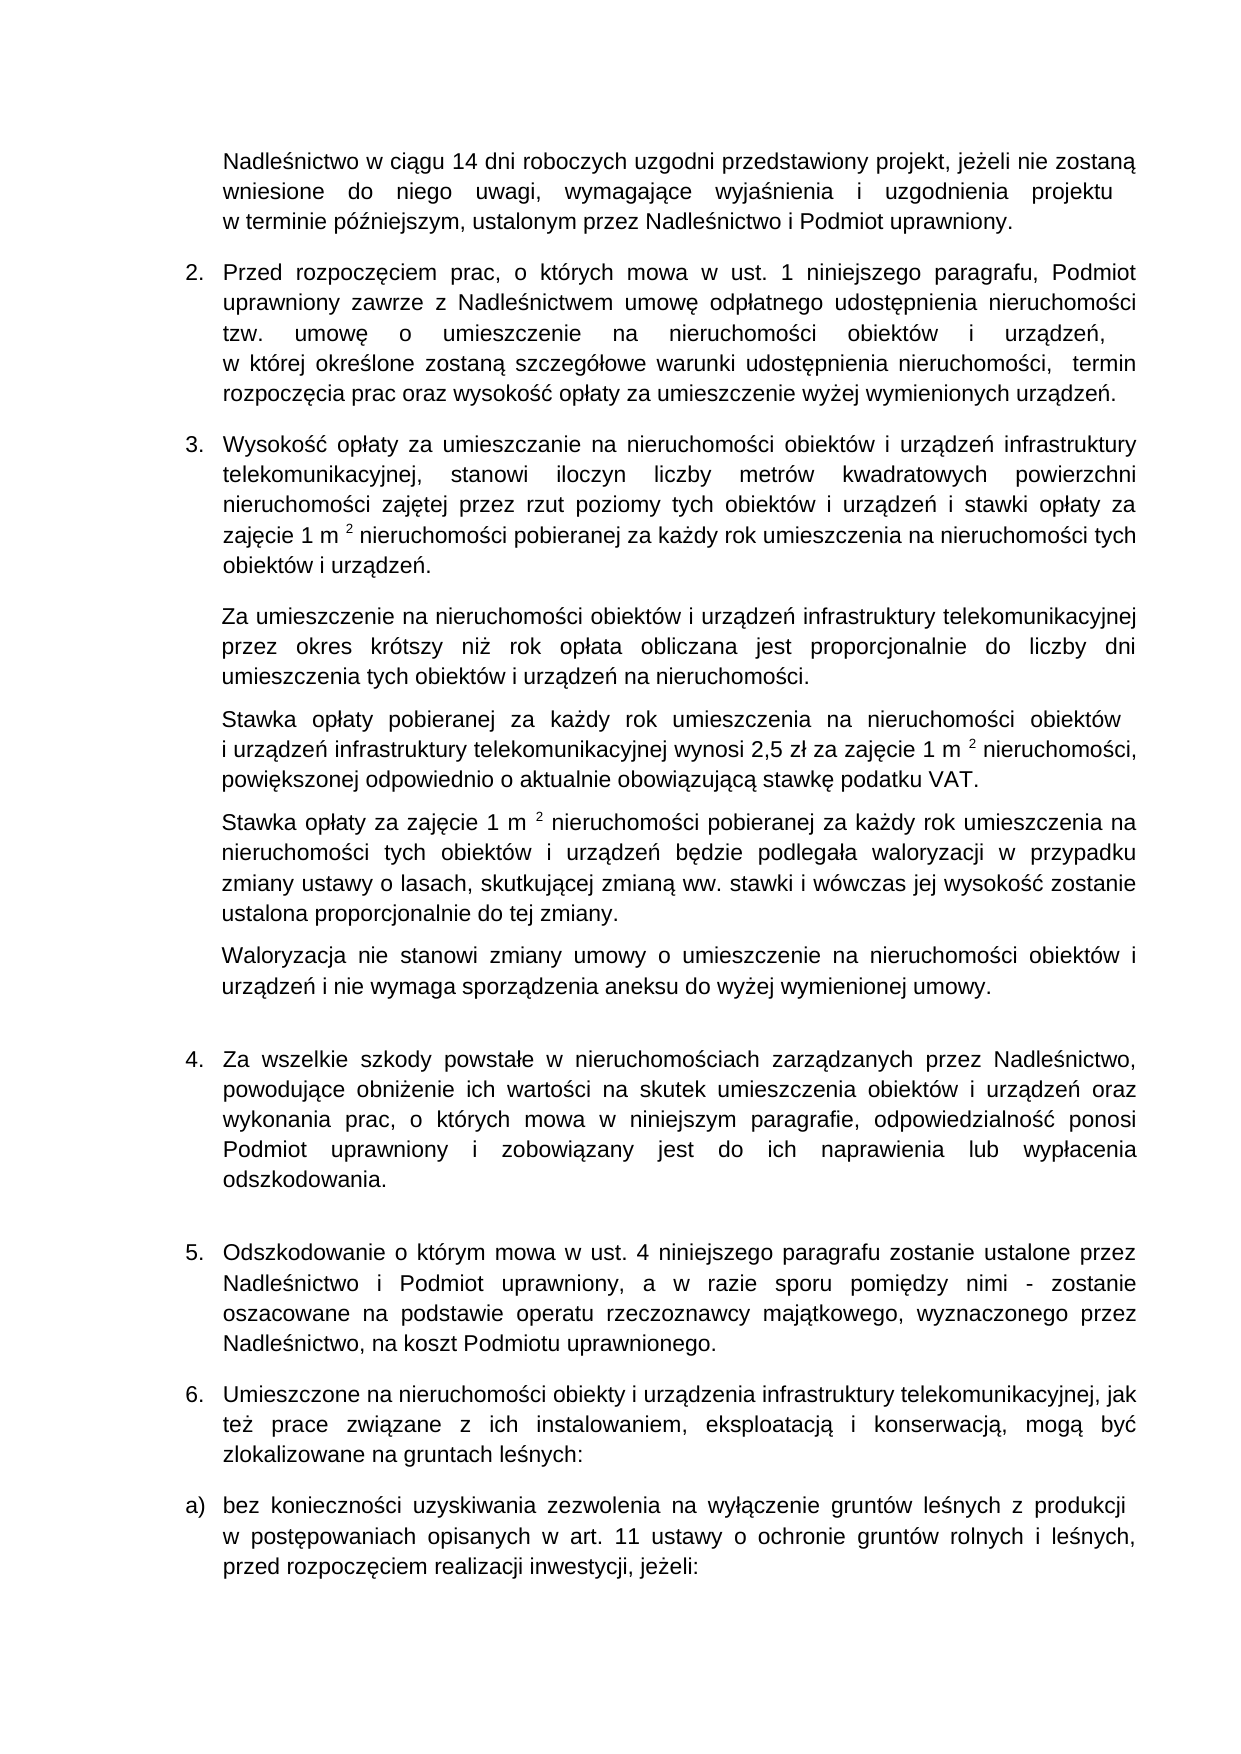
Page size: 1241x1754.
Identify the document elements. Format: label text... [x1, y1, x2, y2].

text Stawka opłaty za zajęcie 1 m 2 nieruchomości pobieranej za każdy rok umieszczenia na nieruchomości tych obiektów i urządzeń będzie podlegała waloryzacji w przypadku zmiany ustawy o lasach, skutkującej zmianą ww. stawki i wówczas jej wysokość zostanie ustalona proporcjonalnie do tej zmiany. [221, 809, 1137, 926]
list Za wszelkie szkody powstałe w nieruchomościach zarządzanych przez Nadleśnictwo, powodujące obniżenie ich wartości na skutek umieszczenia obiektów i urządzeń oraz wykonania prac, o których mowa w niniejszym paragrafie, odpowiedzialność ponosi Podmiot uprawniony i zobowiązany jest do ich naprawienia lub wypłacenia odszkodowania. [185, 1046, 1137, 1193]
list Odszkodowanie o którym mowa w ust. 4 niniejszego paragrafu zostanie ustalone przez Nadleśnictwo i Podmiot uprawniony, a w razie sporu pomiędzy nimi - zostanie oszacowane na podstawie operatu rzeczoznawcy majątkowego, wyznaczonego przez Nadleśnictwo, na koszt Podmiotu uprawnionego. [185, 1239, 1137, 1356]
list Nadleśnictwo w ciągu 14 dni roboczych uzgodni przedstawiony projekt, jeżeli nie zostaną wniesione do niego uwagi, wymagające wyjaśnienia i uzgodnienia projektu w terminie późniejszym, ustalonym przez Nadleśnictwo i Podmiot uprawniony. [223, 148, 1137, 234]
list Przed rozpoczęciem prac, o których mowa w ust. 1 niniejszego paragrafu, Podmiot uprawniony zawrze z Nadleśnictwem umowę odpłatnego udostępnienia nieruchomości tzw. umowę o umieszczenie na nieruchomości obiektów i urządzeń, w której określone zostaną szczegółowe warunki udostępnienia nieruchomości, termin rozpoczęcia prac oraz wysokość opłaty za umieszczenie wyżej wymienionych urządzeń. [185, 259, 1137, 406]
list Umieszczone na nieruchomości obiekty i urządzenia infrastruktury telekomunikacyjnej, jak też prace związane z ich instalowaniem, eksploatacją i konserwacją, mogą być zlokalizowane na gruntach leśnych: [185, 1381, 1137, 1468]
text Waloryzacja nie stanowi zmiany umowy o umieszczenie na nieruchomości obiektów i urządzeń i nie wymaga sporządzenia aneksu do wyżej wymienionej umowy. [221, 942, 1137, 999]
text Stawka opłaty pobieranej za każdy rok umieszczenia na nieruchomości obiektów i urządzeń infrastruktury telekomunikacyjnej wynosi 2,5 zł za zajęcie 1 m 2 nieruchomości, powiększonej odpowiednio o aktualnie obowiązującą stawkę podatku VAT. [221, 706, 1137, 793]
list bez konieczności uzyskiwania zezwolenia na wyłączenie gruntów leśnych z produkcji w postępowaniach opisanych w art. 11 ustawy o ochronie gruntów rolnych i leśnych, przed rozpoczęciem realizacji inwestycji, jeżeli: [185, 1492, 1137, 1579]
text Za umieszczenie na nieruchomości obiektów i urządzeń infrastruktury telekomunikacyjnej przez okres krótszy niż rok opłata obliczana jest proporcjonalnie do liczby dni umieszczenia tych obiektów i urządzeń na nieruchomości. [221, 603, 1137, 689]
list Wysokość opłaty za umieszczanie na nieruchomości obiektów i urządzeń infrastruktury telekomunikacyjnej, stanowi iloczyn liczby metrów kwadratowych powierzchni nieruchomości zajętej przez rzut poziomy tych obiektów i urządzeń i stawki opłaty za zajęcie 1 m 2 nieruchomości pobieranej za każdy rok umieszczenia na nieruchomości tych obiektów i urządzeń. [185, 431, 1137, 578]
